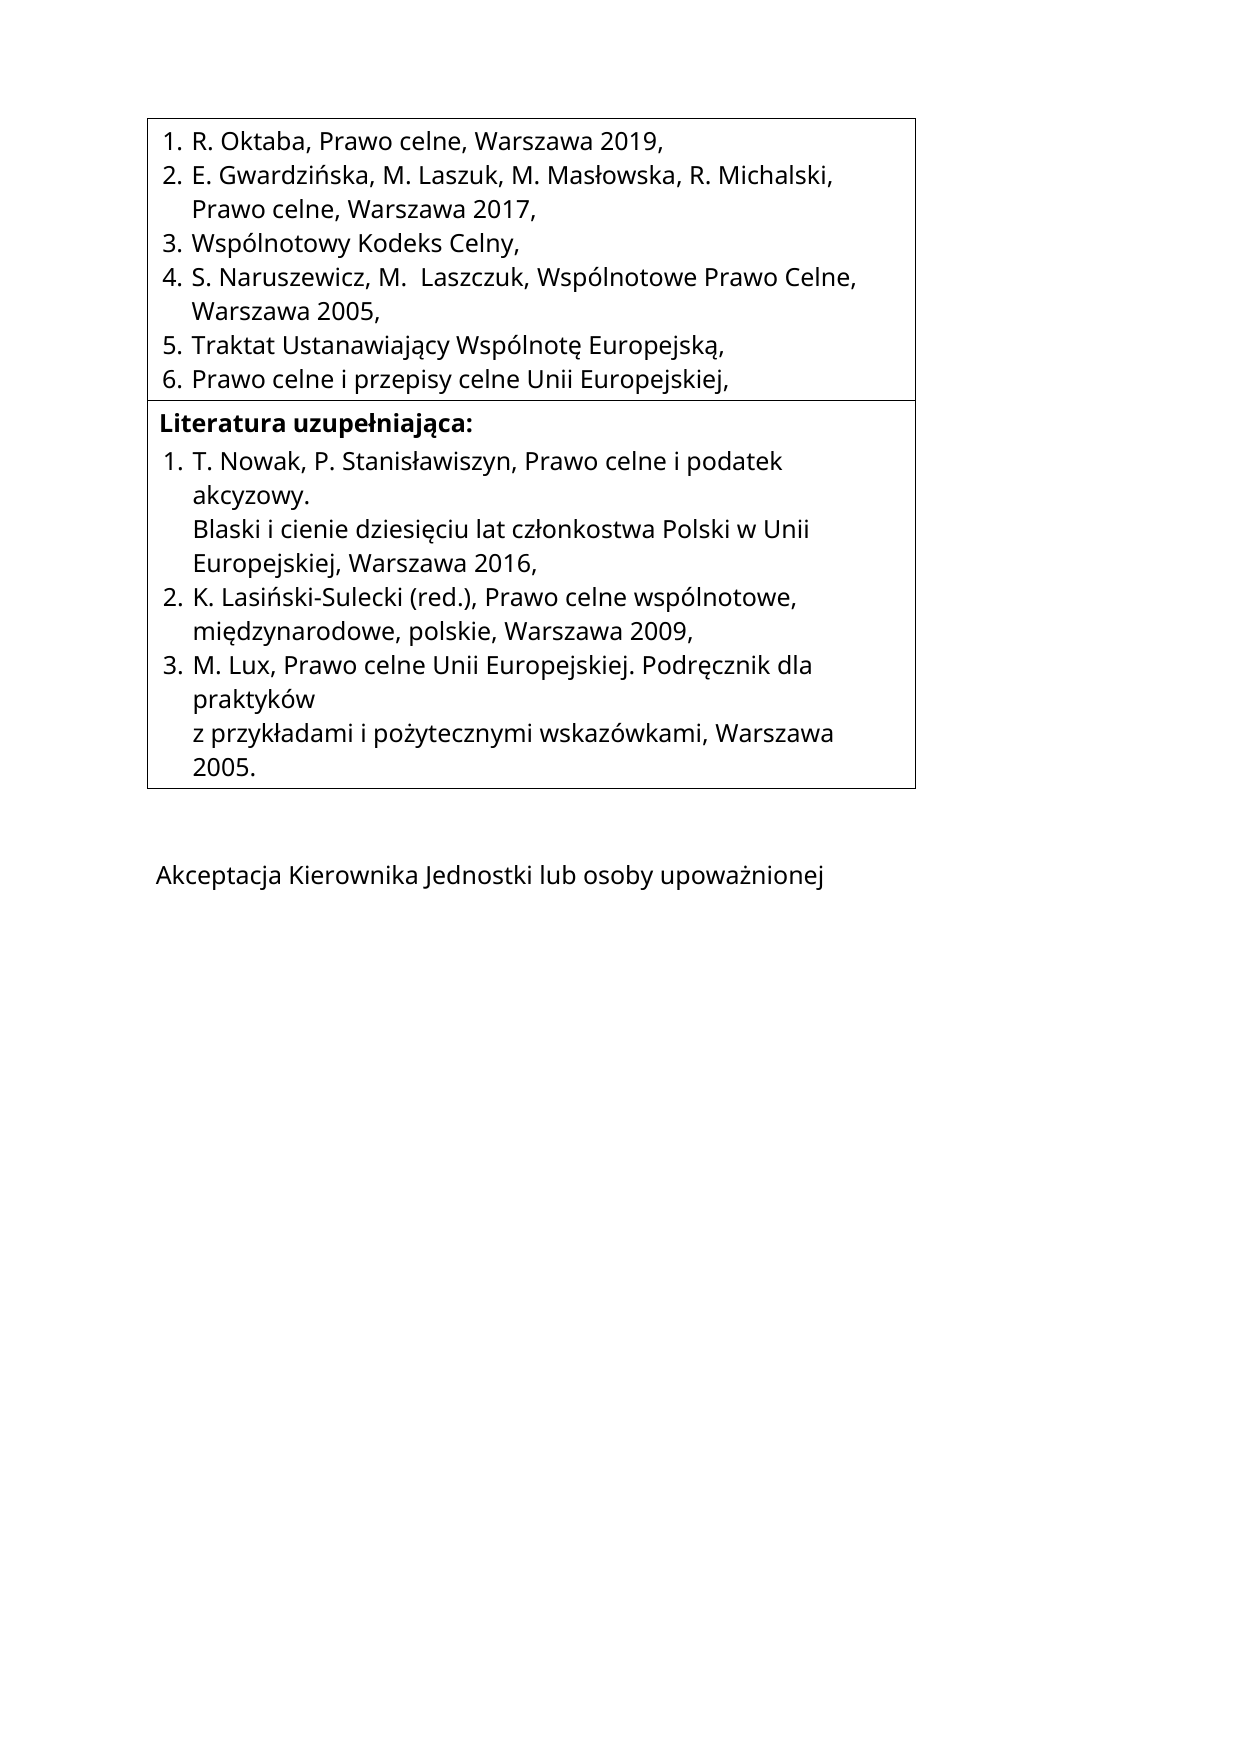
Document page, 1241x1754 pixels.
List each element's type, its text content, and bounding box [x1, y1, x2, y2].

text Akceptacja Kierownika Jednostki lub osoby upoważnionej [156, 857, 1122, 891]
table_cell Literatura uzupełniająca: T. Nowak, P. Stanisławiszyn, Prawo celne i podatek akcyzowy. Blaski i cienie dziesięciu lat członkostwa Polski w Unii Europejskiej, Warszawa 2016, K. Lasiński-Sulecki (red.), Prawo celne wspólnotowe, międzynarodowe, polskie, Warszawa 2009, M. Lux, Prawo celne Unii Europejskiej. Podręcznik dla praktyków z przykładami i pożytecznymi wskazówkami, Warszawa 2005. [148, 401, 915, 788]
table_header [148, 119, 915, 400]
